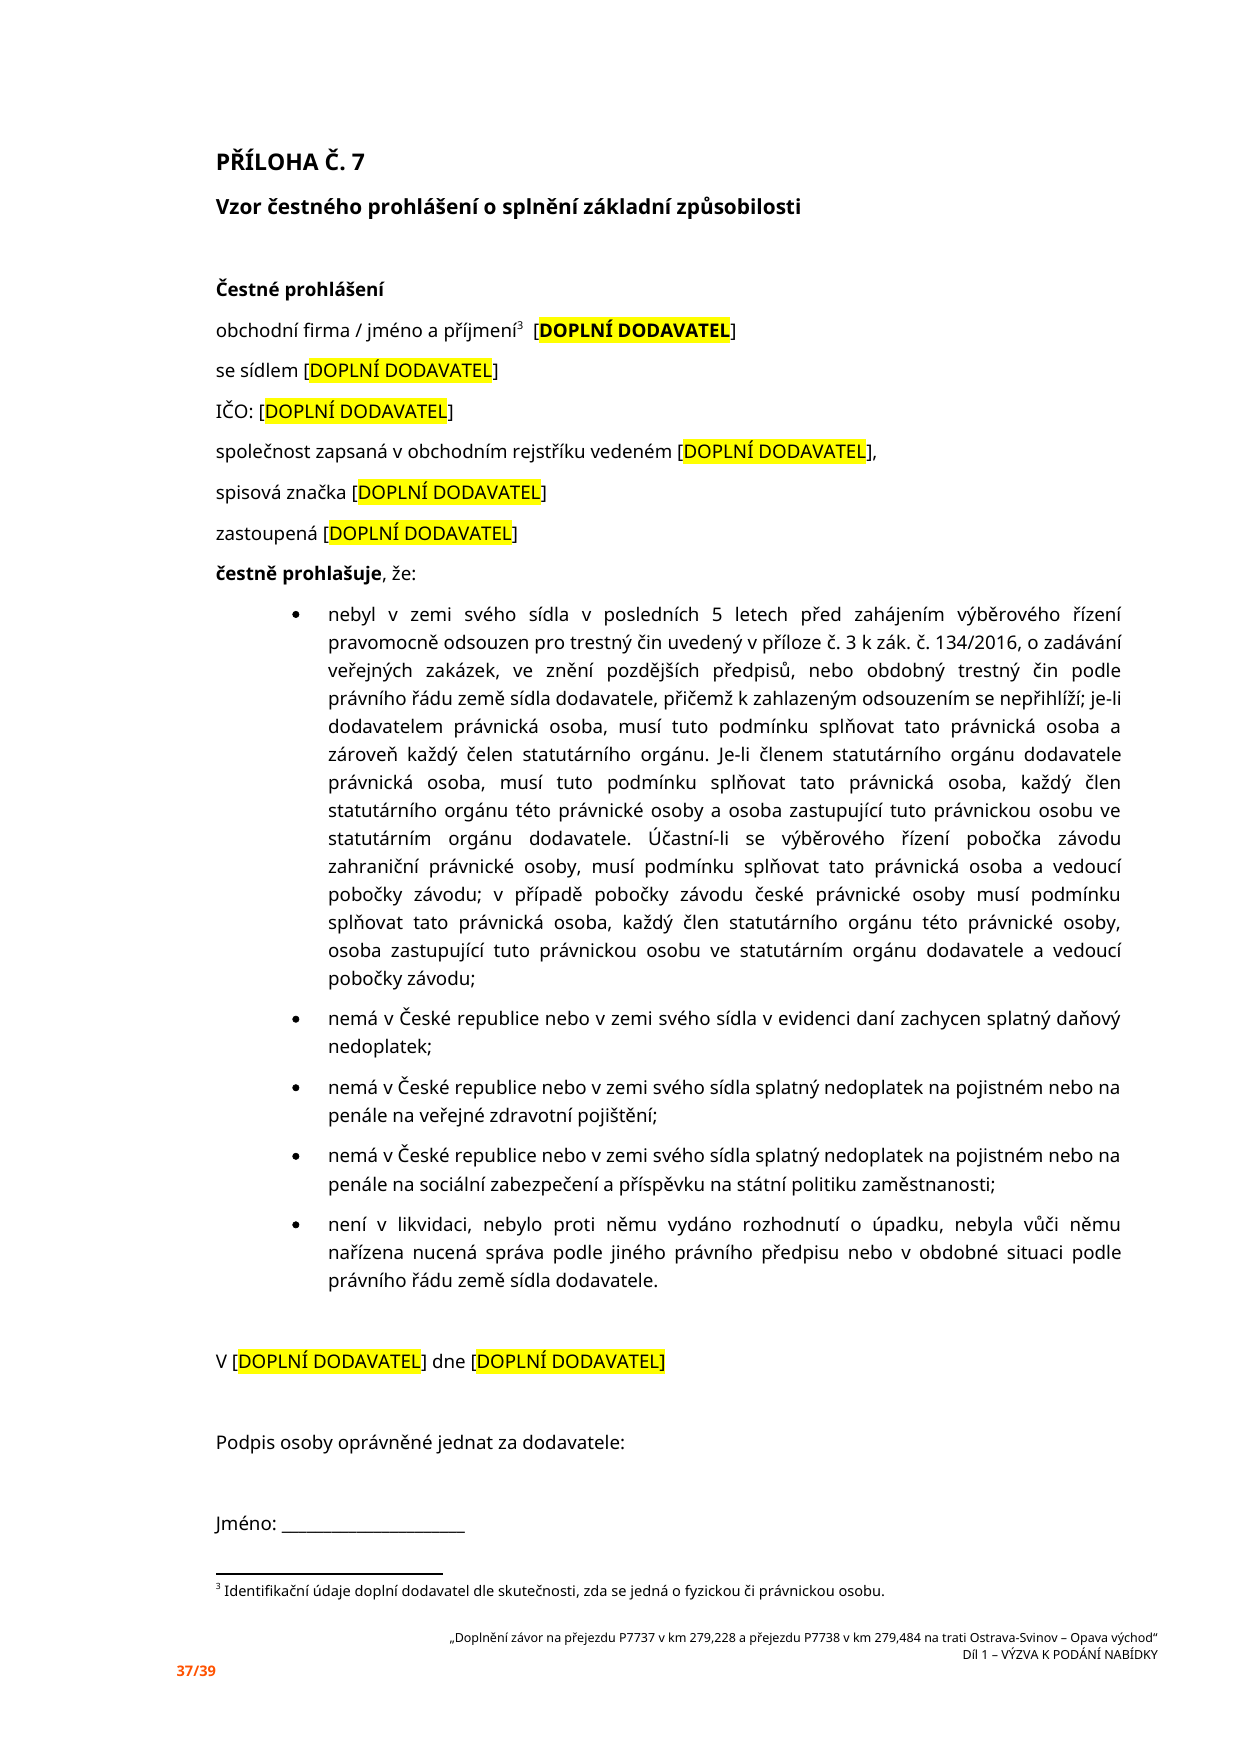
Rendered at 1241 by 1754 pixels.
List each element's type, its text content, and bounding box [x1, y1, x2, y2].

text není v likvidaci, nebylo proti němu vydáno rozhodnutí o úpadku, nebyla vůči němu nařízena nucená správa podle jiného právního předpisu nebo v obdobné situaci podle právního řádu země sídla dodavatele. [292, 1211, 1122, 1293]
text se sídlem [DOPLNÍ DODAVATEL] [216, 358, 309, 383]
text Čestné prohlášení [216, 277, 1122, 302]
text V [DOPLNÍ DODAVATEL] dne [DOPLNÍ DODAVATEL] [216, 1348, 1122, 1374]
text zastoupená [DOPLNÍ DODAVATEL] [512, 520, 1122, 545]
text obchodní firma / jméno a příjmení [DOPLNÍ DODAVATEL] [216, 317, 539, 343]
text IČO: [DOPLNÍ DODAVATEL] [447, 398, 1122, 424]
text společnost zapsaná v obchodním rejstříku vedeném [DOPLNÍ DODAVATEL], [216, 439, 683, 464]
text Jméno: ______________________ [216, 1511, 1122, 1536]
text spisová značka [DOPLNÍ DODAVATEL] [216, 479, 358, 505]
text nemá v České republice nebo v zemi svého sídla splatný nedoplatek na pojistném nebo na penále na sociální zabezpečení a příspěvku na státní politiku zaměstnanosti; [292, 1143, 1122, 1196]
text spisová značka [DOPLNÍ DODAVATEL] [541, 479, 1122, 505]
text čestně prohlašuje, že: [216, 560, 1122, 586]
text nebyl v zemi svého sídla v posledních 5 letech před zahájením výběrového řízení pravomocně odsouzen pro trestný čin uvedený v příloze č. 3 k zák. č. 134/2016, o zadávání veřejných zakázek, ve znění pozdějších předpisů, nebo obdobný trestný čin podle právního řádu země sídla dodavatele, přičemž k zahlazeným odsouzením se nepřihlíží; je-li dodavatelem právnická osoba, musí tuto podmínku splňovat tato právnická osoba a zároveň každý čelen statutárního orgánu. Je-li členem statutárního orgánu dodavatele právnická osoba, musí tuto podmínku splňovat tato právnická osoba, každý člen statutárního orgánu této právnické osoby a osoba zastupující tuto právnickou osobu ve statutárním orgánu dodavatele. Účastní-li se výběrového řízení pobočka závodu zahraniční právnické osoby, musí podmínku splňovat tato právnická osoba a vedoucí pobočky závodu; v případě pobočky závodu české právnické osoby musí podmínku splňovat tato právnická osoba, každý člen statutárního orgánu této právnické osoby, osoba zastupující tuto právnickou osobu ve statutárním orgánu dodavatele a vedoucí pobočky závodu; [292, 601, 1122, 991]
text nemá v České republice nebo v zemi svého sídla splatný nedoplatek na pojistném nebo na penále na veřejné zdravotní pojištění; [292, 1074, 1122, 1128]
text obchodní firma / jméno a příjmení [DOPLNÍ DODAVATEL] [730, 317, 1122, 343]
text se sídlem [DOPLNÍ DODAVATEL] [492, 358, 1122, 383]
text Příloha č. 7 [216, 146, 1122, 177]
text Podpis osoby oprávněné jednat za dodavatele: [216, 1429, 1122, 1455]
text společnost zapsaná v obchodním rejstříku vedeném [DOPLNÍ DODAVATEL], [866, 439, 1122, 464]
text nemá v České republice nebo v zemi svého sídla v evidenci daní zachycen splatný daňový nedoplatek; [292, 1006, 1122, 1059]
text Vzor čestného prohlášení o splnění základní způsobilosti [216, 192, 1122, 221]
text zastoupená [DOPLNÍ DODAVATEL] [216, 520, 329, 545]
